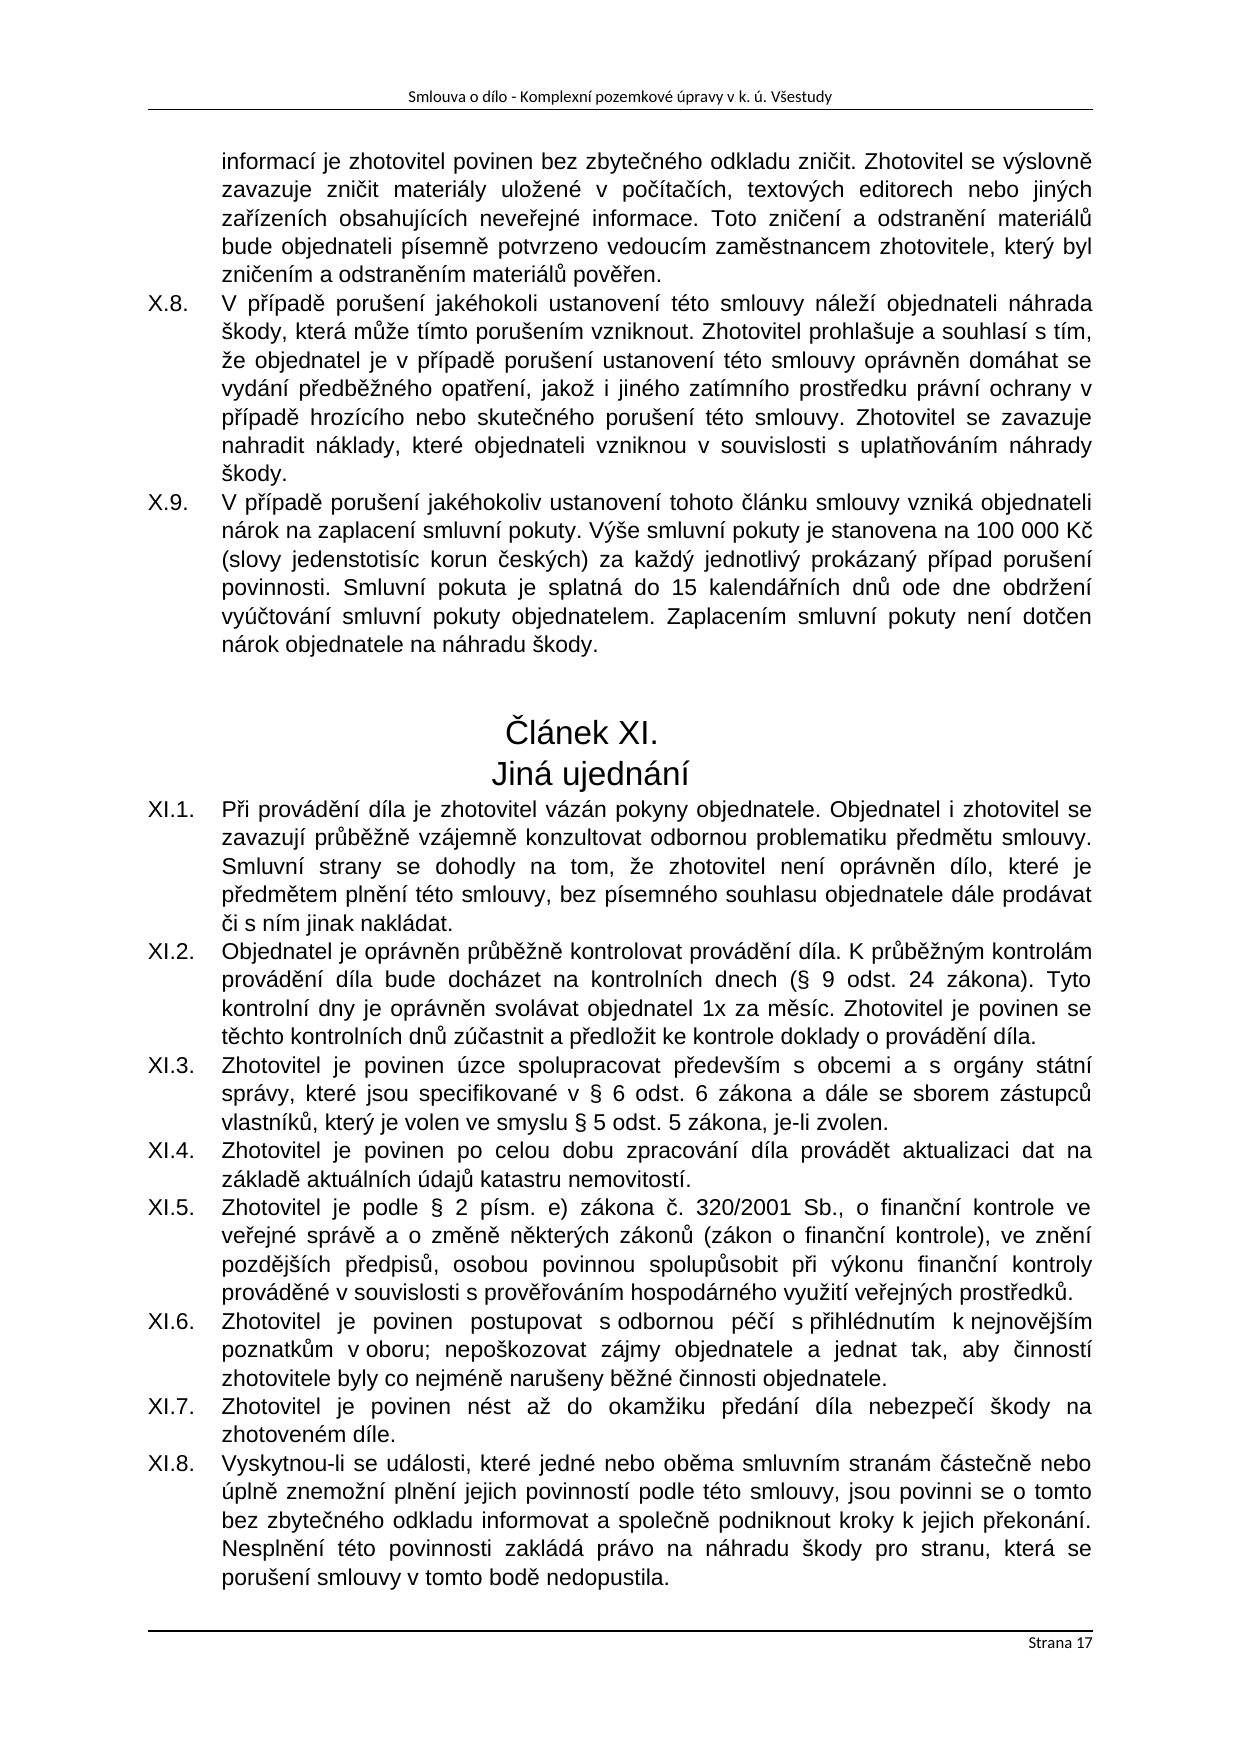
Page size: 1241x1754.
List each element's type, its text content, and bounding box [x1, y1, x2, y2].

list Zhotovitel je povinen postupovat s odbornou péčí s přihlédnutím k nejnovějším poznatkům v oboru; nepoškozovat zájmy objednatele a jednat tak, aby činností zhotovitele byly co nejméně narušeny běžné činnosti objednatele. [148, 1308, 1093, 1391]
list Zhotovitel je povinen nést až do okamžiku předání díla nebezpečí škody na zhotoveném díle. [148, 1393, 1093, 1448]
list V případě porušení jakéhokoli ustanovení této smlouvy náleží objednateli náhrada škody, která může tímto porušením vzniknout. Zhotovitel prohlašuje a souhlasí s tím, že objednatel je v případě porušení ustanovení této smlouvy oprávněn domáhat se vydání předběžného opatření, jakož i jiného zatímního prostředku právní ochrany v případě hrozícího nebo skutečného porušení této smlouvy. Zhotovitel se zavazuje nahradit náklady, které objednateli vzniknou v souvislosti s uplatňováním náhrady škody. [148, 290, 1093, 487]
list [148, 148, 1093, 288]
list Při provádění díla je zhotovitel vázán pokyny objednatele. Objednatel i zhotovitel se zavazují průběžně vzájemně konzultovat odbornou problematiku předmětu smlouvy. Smluvní strany se dohodly na tom, že zhotovitel není oprávněn dílo, které je předmětem plnění této smlouvy, bez písemného souhlasu objednatele dále prodávat či s ním jinak nakládat. [148, 796, 1093, 936]
subtitle Jiná ujednání [88, 713, 1093, 793]
list V případě porušení jakéhokoliv ustanovení tohoto článku smlouvy vzniká objednateli nárok na zaplacení smluvní pokuty. Výše smluvní pokuty je stanovena na 100 000 Kč (slovy jedenstotisíc korun českých) za každý jednotlivý prokázaný případ porušení povinnosti. Smluvní pokuta je splatná do 15 kalendářních dnů ode dne obdržení vyúčtování smluvní pokuty objednatelem. Zaplacením smluvní pokuty není dotčen nárok objednatele na náhradu škody. [148, 489, 1093, 657]
list Zhotovitel je podle § 2 písm. e) zákona č. 320/2001 Sb., o finanční kontrole ve veřejné správě a o změně některých zákonů (zákon o finanční kontrole), ve znění pozdějších předpisů, osobou povinnou spolupůsobit při výkonu finanční kontroly prováděné v souvislosti s prověřováním hospodárného využití veřejných prostředků. [148, 1194, 1093, 1306]
list Zhotovitel je povinen po celou dobu zpracování díla provádět aktualizaci dat na základě aktuálních údajů katastru nemovitostí. [148, 1137, 1093, 1192]
list Zhotovitel je povinen úzce spolupracovat především s obcemi a s orgány státní správy, které jsou specifikované v § 6 odst. 6 zákona a dále se sborem zástupců vlastníků, který je volen ve smyslu § 5 odst. 5 zákona, je-li zvolen. [148, 1052, 1093, 1135]
list Vyskytnou-li se události, které jedné nebo oběma smluvním stranám částečně nebo úplně znemožní plnění jejich povinností podle této smlouvy, jsou povinni se o tomto bez zbytečného odkladu informovat a společně podniknout kroky k jejich překonání. Nesplnění této povinnosti zakládá právo na náhradu škody pro stranu, která se porušení smlouvy v tomto bodě nedopustila. [148, 1450, 1093, 1590]
list Objednatel je oprávněn průběžně kontrolovat provádění díla. K průběžným kontrolám provádění díla bude docházet na kontrolních dnech (§ 9 odst. 24 zákona). Tyto kontrolní dny je oprávněn svolávat objednatel 1x za měsíc. Zhotovitel je povinen se těchto kontrolních dnů zúčastnit a předložit ke kontrole doklady o provádění díla. [148, 938, 1093, 1050]
